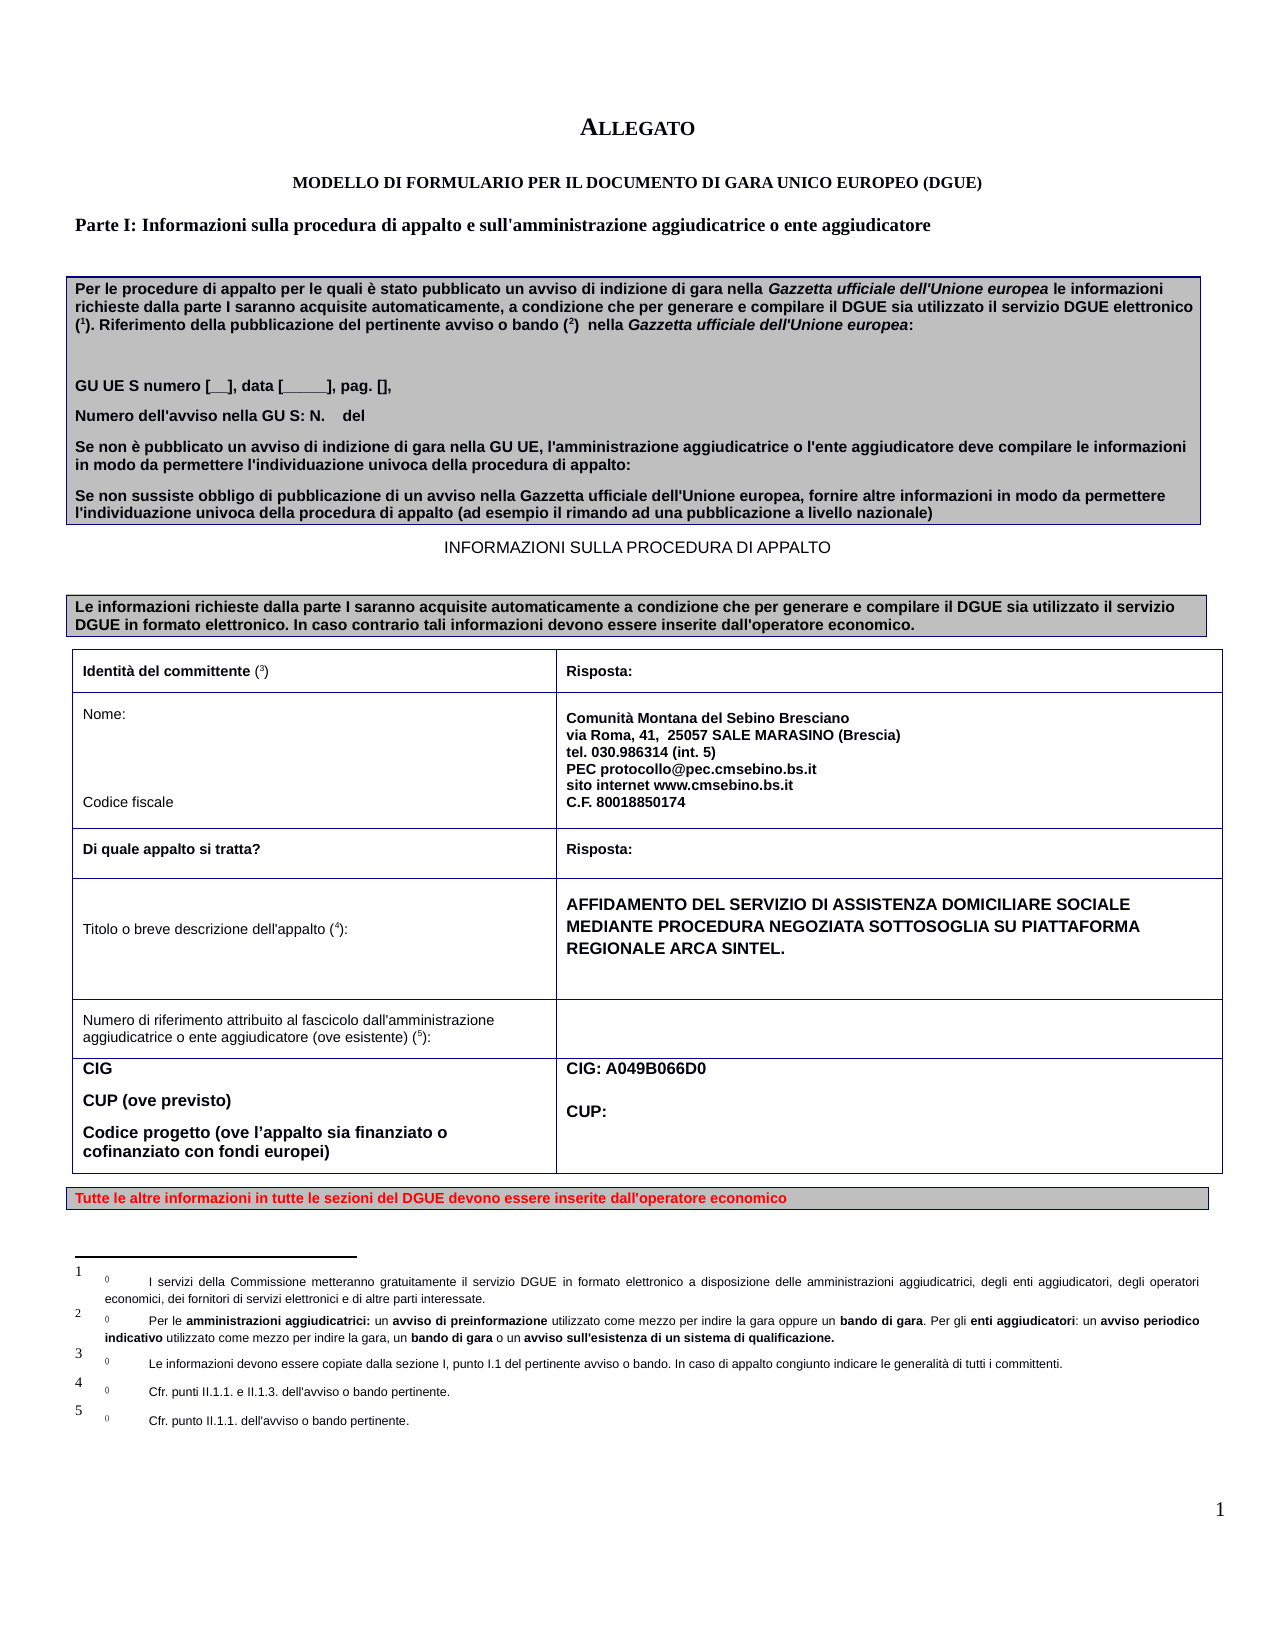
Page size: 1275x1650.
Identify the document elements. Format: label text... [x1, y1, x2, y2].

table_cell Nome: Codice fiscale [73, 693, 556, 827]
text Se non sussiste obbligo di pubblicazione di un avviso nella Gazzetta ufficiale dell'Unione europea, fornire altre informazioni in modo da permettere l'individuazione univoca della procedura di appalto (ad esempio il rimando ad una pubblicazione a livello nazionale) [67, 483, 1200, 524]
table_cell CIG: A049B066D0 CUP: [557, 1059, 1222, 1173]
text Se non è pubblicato un avviso di indizione di gara nella GU UE, l'amministrazione aggiudicatrice o l'ente aggiudicatore deve compilare le informazioni in modo da permettere l'individuazione univoca della procedura di appalto: [67, 434, 1200, 474]
table_cell Titolo o breve descrizione dell'appalto (): [73, 879, 556, 998]
table_header Risposta: [557, 650, 1222, 692]
table_cell AFFIDAMENTO DEL SERVIZIO DI ASSISTENZA DOMICILIARE SOCIALE MEDIANTE PROCEDURA NEGOZIATA SOTTOSOGLIA SU PIATTAFORMA REGIONALE ARCA SINTEL. [557, 879, 1222, 998]
table_cell Numero di riferimento attribuito al fascicolo dall'amministrazione aggiudicatrice o ente aggiudicatore (ove esistente) (): [73, 1000, 556, 1058]
text GU UE S numero [__], data [_____], pag. [], [67, 373, 1200, 395]
table_cell Risposta: [557, 829, 1222, 878]
title Informazioni sulla procedura di appalto [75, 538, 1200, 557]
table_header Identità del committente () [73, 650, 556, 692]
text Tutte le altre informazioni in tutte le sezioni del DGUE devono essere inserite dall'operatore economico [67, 1188, 1208, 1209]
text Modello di formulario per il documento di gara unico europeo (DGUE) [75, 173, 1200, 192]
text Per le procedure di appalto per le quali è stato pubblicato un avviso di indizione di gara nella Gazzetta ufficiale dell'Unione europea le informazioni richieste dalla parte I saranno acquisite automaticamente, a condizione che per generare e compilare il DGUE sia utilizzato il servizio DGUE elettronico (). Riferimento della pubblicazione del pertinente avviso o bando () nella Gazzetta ufficiale dell'Unione europea: [67, 278, 1200, 334]
title Parte I: Informazioni sulla procedura di appalto e sull'amministrazione aggiudicatrice o ente aggiudicatore [75, 214, 1200, 235]
subtitle Allegato [75, 112, 1200, 141]
table_cell Di quale appalto si tratta? [73, 829, 556, 878]
table_cell Comunità Montana del Sebino Bresciano via Roma, 41, 25057 SALE MARASINO (Brescia) tel. 030.986314 (int. 5) PEC protocollo@pec.cmsebino.bs.it sito internet www.cmsebino.bs.it C.F. 80018850174 [557, 693, 1222, 827]
text Numero dell'avviso nella GU S: N. del [67, 404, 1200, 425]
table_cell [557, 1000, 1222, 1058]
table_cell CIG CUP (ove previsto) Codice progetto (ove l’appalto sia finanziato o cofinanziato con fondi europei) [73, 1059, 556, 1173]
text Le informazioni richieste dalla parte I saranno acquisite automaticamente a condizione che per generare e compilare il DGUE sia utilizzato il servizio DGUE in formato elettronico. In caso contrario tali informazioni devono essere inserite dall'operatore economico. [67, 596, 1206, 636]
